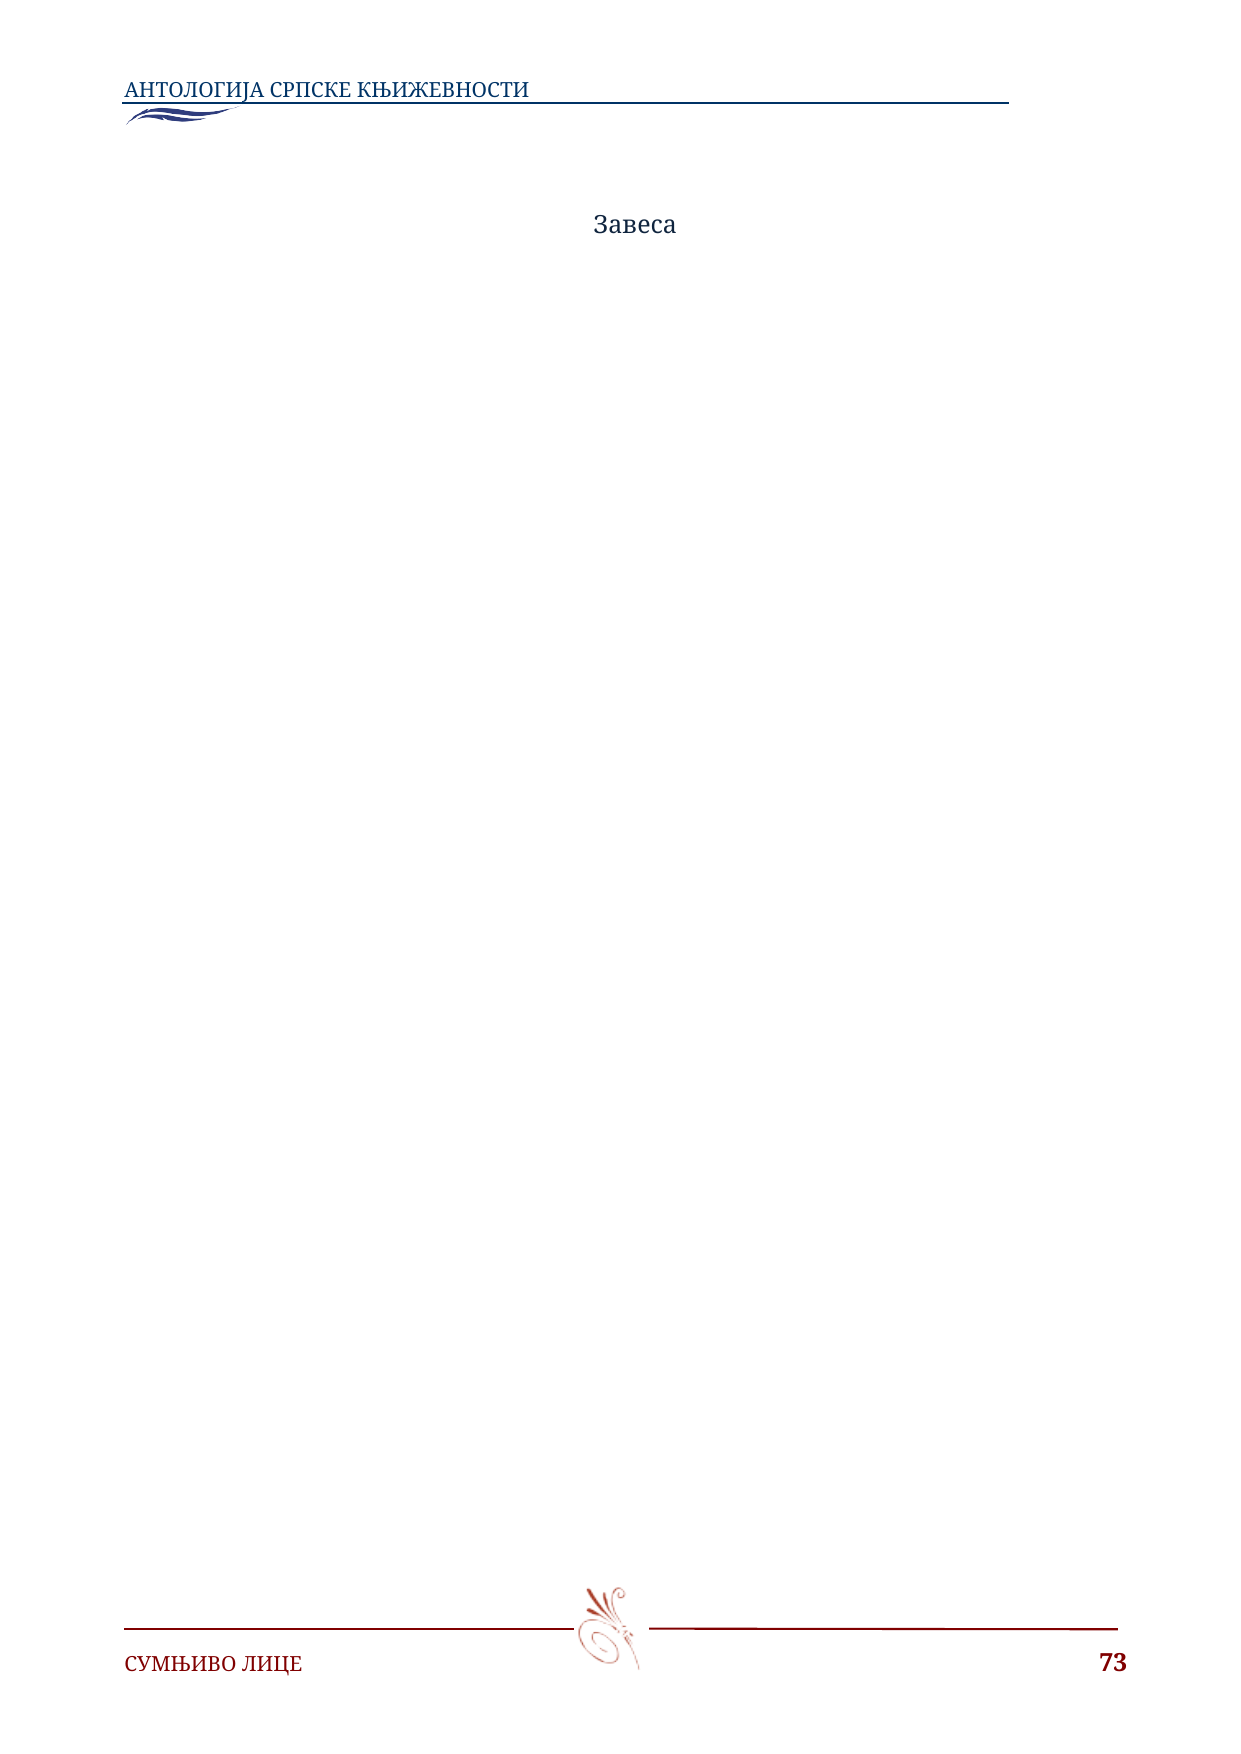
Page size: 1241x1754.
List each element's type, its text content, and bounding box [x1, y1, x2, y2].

text Завеса [124, 207, 1146, 241]
